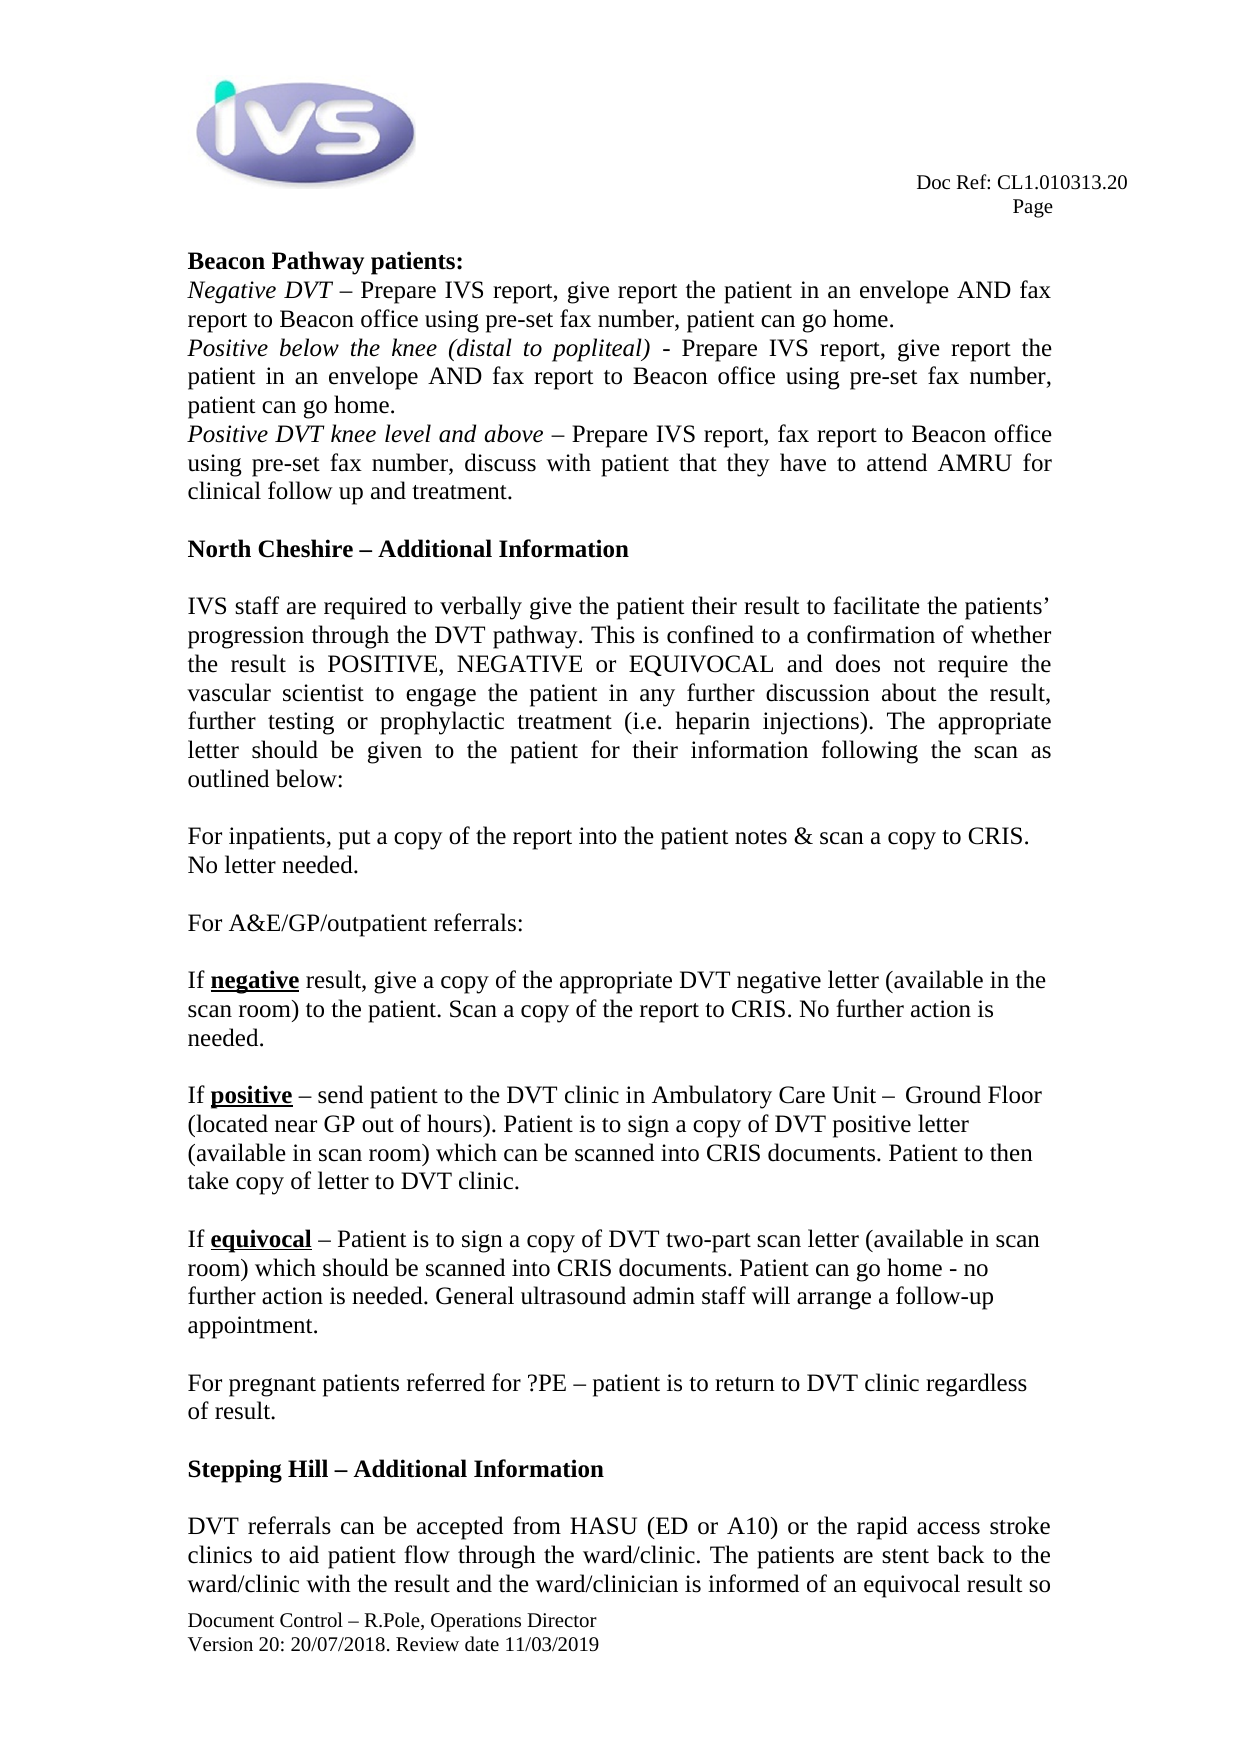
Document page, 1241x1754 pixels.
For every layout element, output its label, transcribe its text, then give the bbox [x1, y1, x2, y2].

text IVS staff are required to verbally give the patient their result to facilitate the patients’ progression through the DVT pathway. This is confined to a confirmation of whether the result is POSITIVE, NEGATIVE or EQUIVOCAL and does not require the vascular scientist to engage the patient in any further discussion about the result, further testing or prophylactic treatment (i.e. heparin injections). The appropriate letter should be given to the patient for their information following the scan as outlined below: [187, 591, 1053, 793]
text Beacon Pathway patients: [187, 246, 1053, 275]
text Positive DVT knee level and above – Prepare IVS report, fax report to Beacon office using pre-set fax number, discuss with patient that they have to attend AMRU for clinical follow up and treatment. [187, 419, 1053, 505]
text If equivocal – Patient is to sign a copy of DVT two-part scan letter (available in scan room) which should be scanned into CRIS documents. Patient can go home - no further action is needed. General ultrasound admin staff will arrange a follow-up appointment. [0, 1224, 1053, 1339]
text For A&E/GP/outpatient referrals: [0, 908, 1053, 936]
text If negative result, give a copy of the appropriate DVT negative letter (available in the scan room) to the patient. Scan a copy of the report to CRIS. No further action is needed. [187, 965, 1053, 1051]
text If positive – send patient to the DVT clinic in Ambulatory Care Unit – Ground Floor (located near GP out of hours). Patient is to sign a copy of DVT positive letter (available in scan room) which can be scanned into CRIS documents. Patient to then take copy of letter to DVT clinic. [0, 1080, 1053, 1195]
text Negative DVT – Prepare IVS report, give report the patient in an envelope AND fax report to Beacon office using pre-set fax number, patient can go home. [187, 275, 1053, 333]
picture [187, 75, 416, 189]
text Positive below the knee (distal to popliteal) - Prepare IVS report, give report the patient in an envelope AND fax report to Beacon office using pre-set fax number, patient can go home. [187, 333, 1053, 419]
text North Cheshire – Additional Information [187, 534, 1053, 563]
text Stepping Hill – Additional Information [187, 1454, 1053, 1483]
text For pregnant patients referred for ?PE – patient is to return to DVT clinic regardless of result. [0, 1368, 1053, 1425]
text For inpatients, put a copy of the report into the patient notes & scan a copy to CRIS. No letter needed. [187, 821, 1053, 879]
